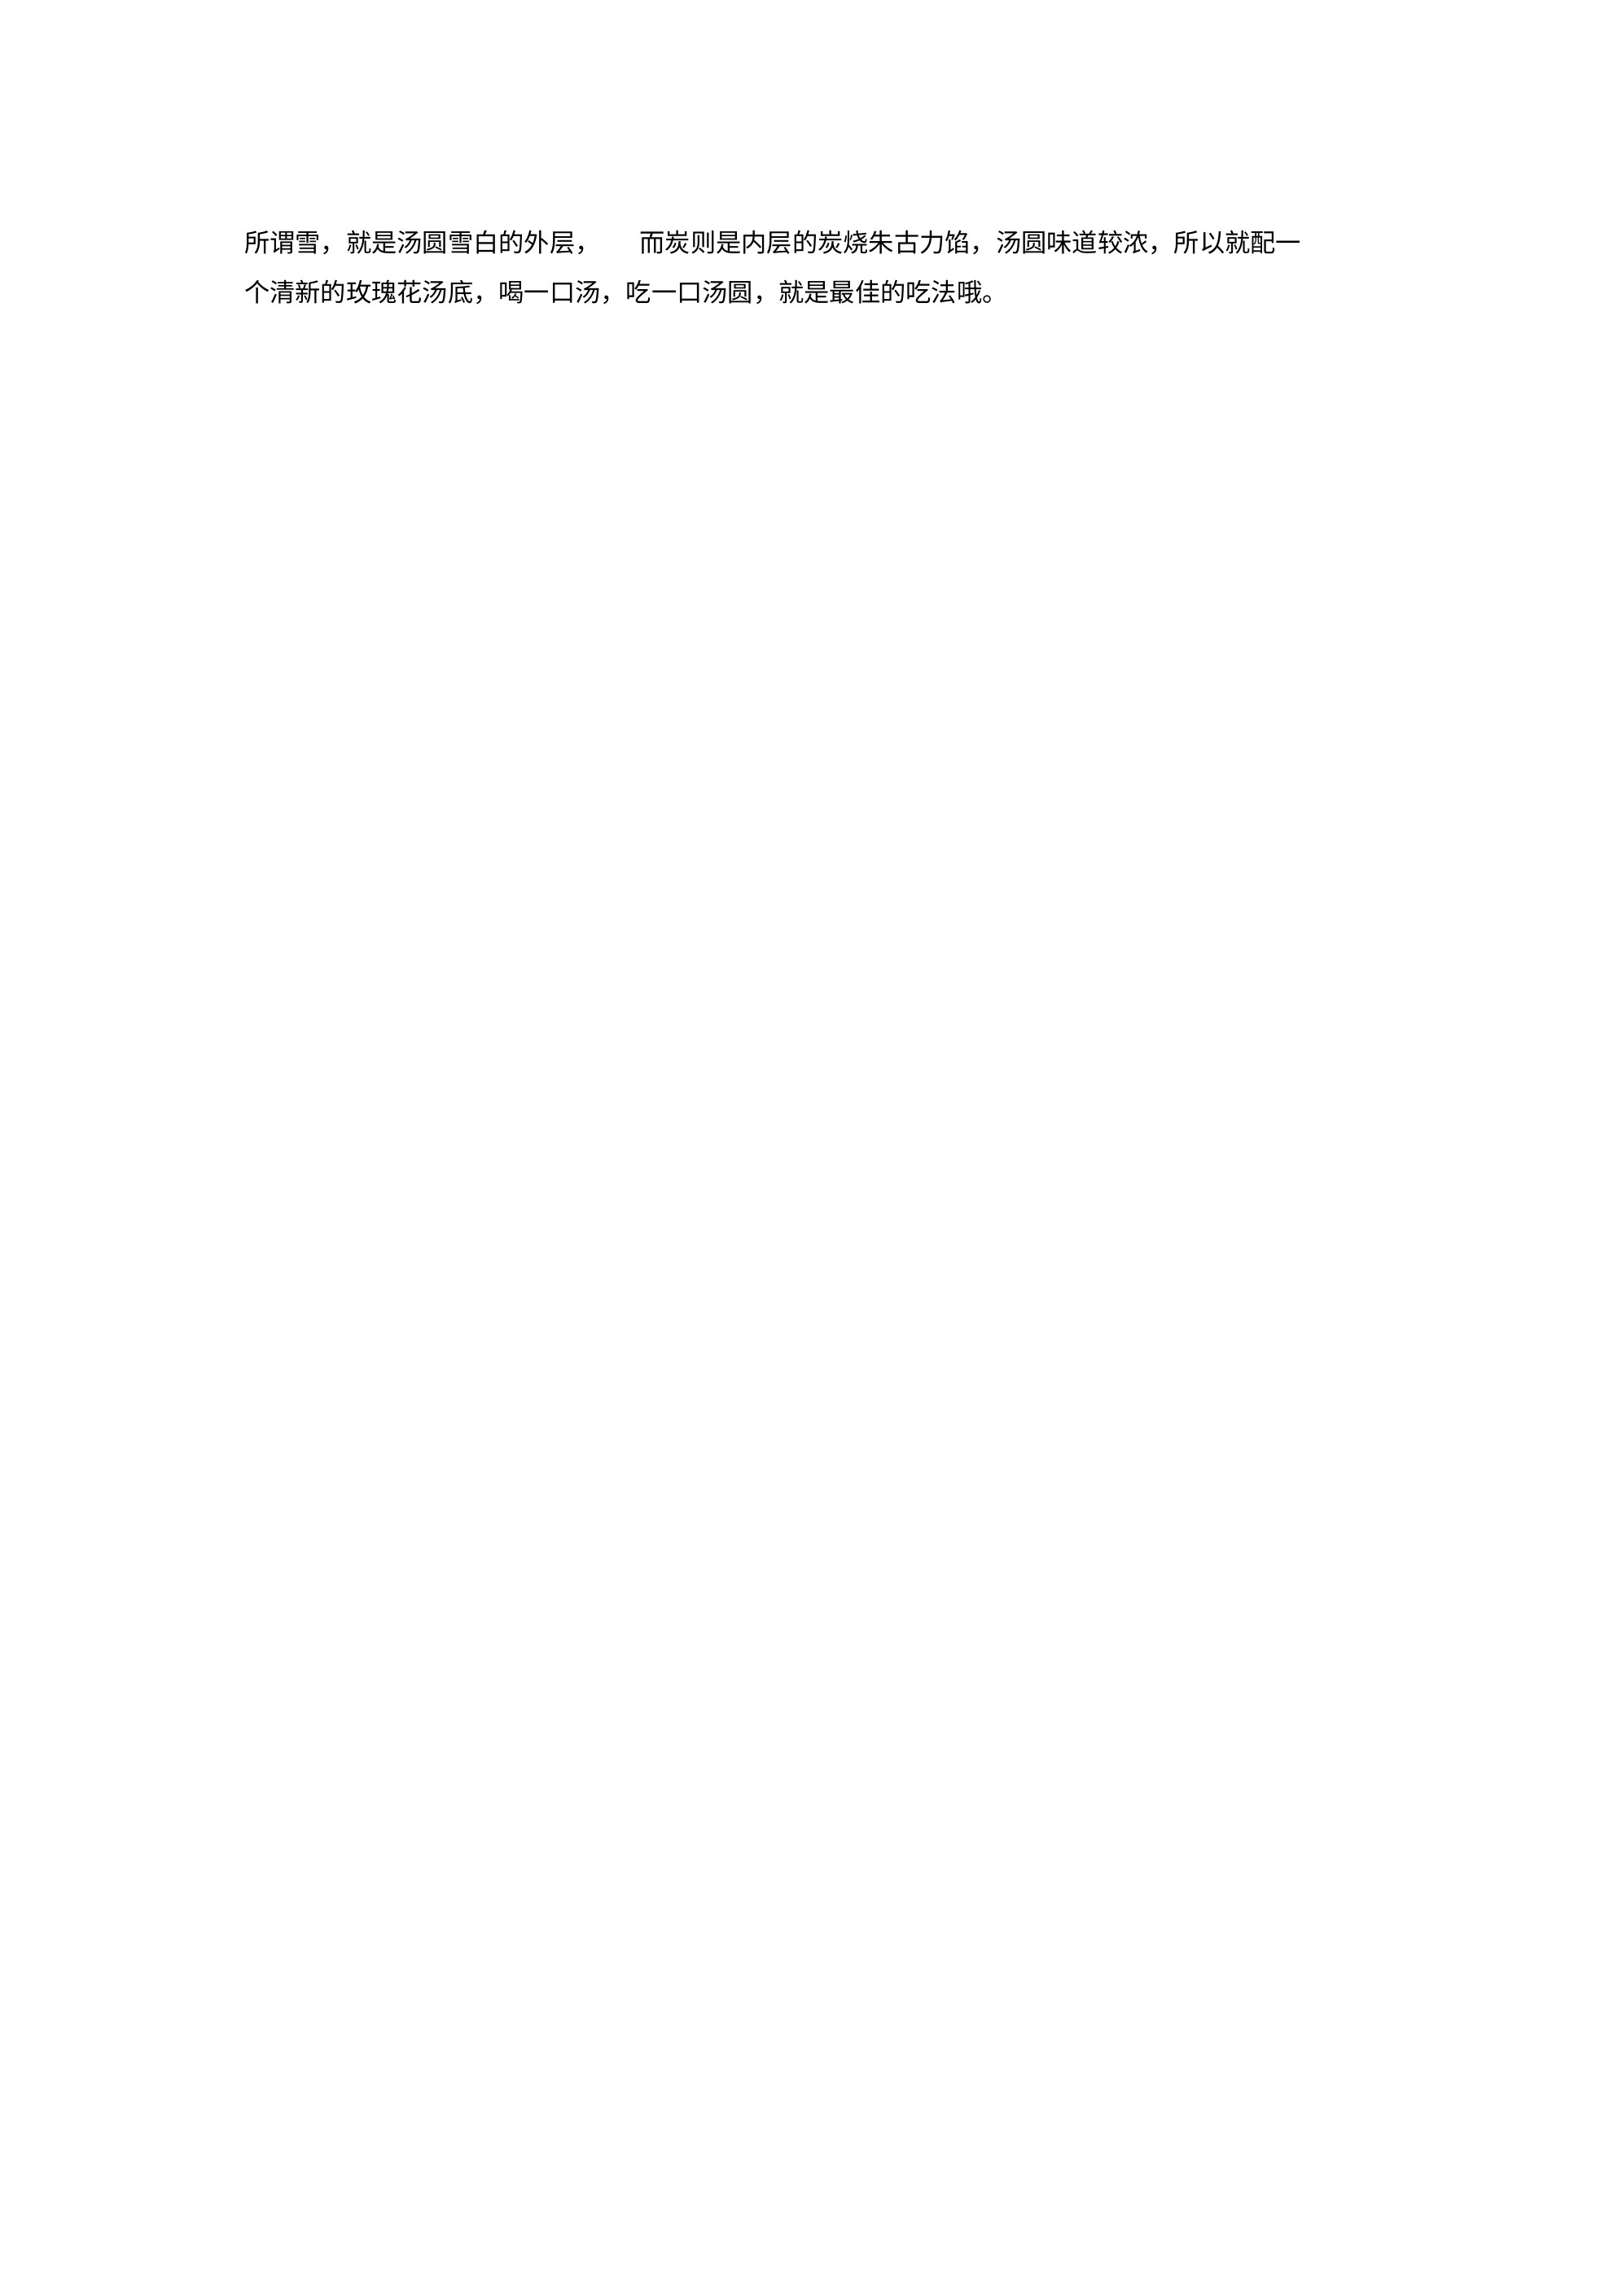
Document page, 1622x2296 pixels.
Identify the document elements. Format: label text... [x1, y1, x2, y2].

text 所谓雪，就是汤圆雪白的外层， 而炭则是内层的炭烧朱古力馅，汤圆味道较浓，所以就配一个清新的玫瑰花汤底，喝一口汤，吃一口汤圆，就是最佳的吃法哦。 [244, 222, 1301, 309]
